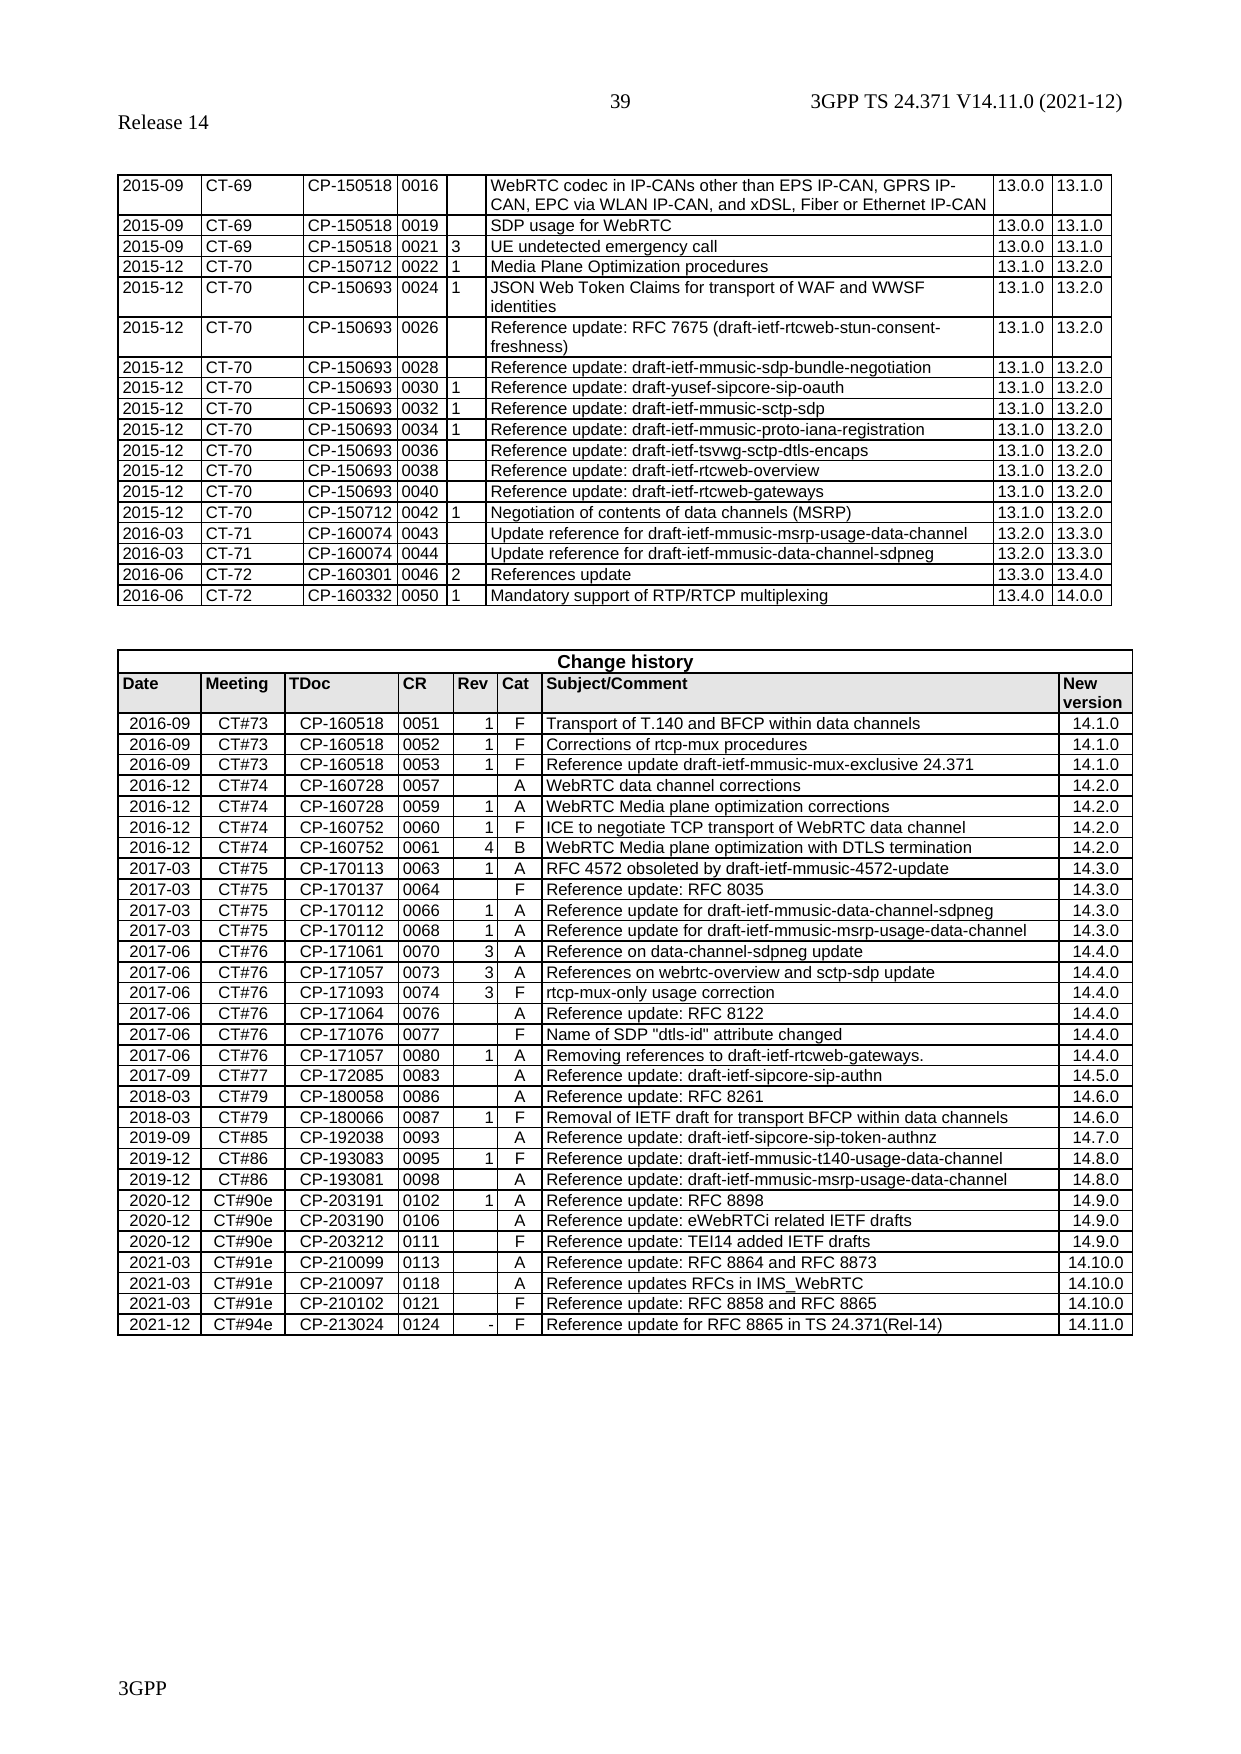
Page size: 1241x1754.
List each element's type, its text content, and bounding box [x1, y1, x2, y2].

table_cell 13.1.0 [994, 441, 1052, 460]
table_cell 4 [454, 838, 497, 857]
table_cell 13.1.0 [1053, 236, 1111, 256]
table_cell 0026 [398, 318, 446, 356]
table_cell 1 [448, 378, 485, 397]
table_cell 0053 [399, 755, 453, 774]
table_cell Name of SDP "dtls-id" attribute changed [543, 1025, 1058, 1044]
table_cell CT-70 [202, 441, 303, 460]
table_cell 0087 [399, 1108, 453, 1127]
table_cell Subject/Comment [543, 674, 1058, 712]
table_cell Reference update: RFC 8858 and RFC 8865 [543, 1294, 1058, 1313]
table_cell Negotiation of contents of data channels (MSRP) [487, 503, 993, 522]
table_cell 0095 [399, 1149, 453, 1168]
table_cell WebRTC Media plane optimization with DTLS termination [543, 838, 1058, 857]
table_cell CT-71 [202, 523, 303, 543]
table_cell Reference update: TEI14 added IETF drafts [543, 1232, 1058, 1251]
table_cell 13.3.0 [1053, 523, 1111, 543]
table_cell Reference update: RFC 8898 [543, 1191, 1058, 1210]
table_cell 1 [454, 859, 497, 878]
table_cell 2017-06 [119, 1046, 200, 1064]
table_cell 0102 [399, 1191, 453, 1210]
table_cell Reference update for draft-ietf-mmusic-msrp-usage-data-channel [543, 921, 1058, 940]
table_cell CT#76 [202, 1046, 284, 1064]
table_cell Reference update: draft-ietf-sipcore-sip-authn [543, 1066, 1058, 1085]
table_cell Reference update: RFC 8864 and RFC 8873 [543, 1253, 1058, 1272]
table_cell Transport of T.140 and BFCP within data channels [543, 714, 1058, 733]
table_cell 0050 [398, 586, 446, 605]
table_cell CP-170112 [286, 900, 398, 919]
table_cell CT#77 [202, 1066, 284, 1085]
table_cell Reference update for draft-ietf-mmusic-data-channel-sdpneg [543, 900, 1058, 919]
table_cell 0024 [398, 278, 446, 316]
table_cell Reference update: draft-ietf-mmusic-sdp-bundle-negotiation [487, 358, 993, 377]
table_cell 2015-09 [119, 216, 201, 235]
table_cell CT#90e [202, 1191, 284, 1210]
table_cell 13.4.0 [994, 586, 1052, 605]
table_cell 0043 [398, 523, 446, 543]
table_cell 0060 [399, 817, 453, 837]
table_cell 0061 [399, 838, 453, 857]
table_cell 0068 [399, 921, 453, 940]
table_cell ICE to negotiate TCP transport of WebRTC data channel [543, 817, 1058, 837]
table_cell 2019-09 [119, 1128, 200, 1147]
table_cell CT#75 [202, 921, 284, 940]
table_cell 2015-12 [119, 399, 201, 418]
table_cell 13.1.0 [994, 482, 1052, 501]
table_cell CP-171093 [286, 983, 398, 1002]
table_cell 2020-12 [119, 1211, 200, 1230]
table_cell CP-210099 [286, 1253, 398, 1272]
table_cell rtcp-mux-only usage correction [543, 983, 1058, 1002]
table_cell CT#79 [202, 1108, 284, 1127]
table_cell Removal of IETF draft for transport BFCP within data channels [543, 1108, 1058, 1127]
table_cell 0036 [398, 441, 446, 460]
table_cell 2016-09 [119, 714, 200, 733]
table_cell CP-160301 [304, 565, 397, 584]
table_cell CT#91e [202, 1294, 284, 1313]
table_cell CP-171061 [286, 942, 398, 961]
table_cell 13.1.0 [1053, 216, 1111, 235]
table_cell F [498, 880, 541, 899]
table_cell 13.1.0 [994, 257, 1052, 276]
table_cell Reference on data-channel-sdpneg update [543, 942, 1058, 961]
table_cell Reference update: draft-ietf-mmusic-proto-iana-registration [487, 420, 993, 439]
table_cell 1 [448, 399, 485, 418]
table_cell Reference update: draft-ietf-mmusic-msrp-usage-data-channel [543, 1170, 1058, 1189]
table_cell [448, 441, 485, 460]
table_cell CP-160518 [286, 755, 398, 774]
table_cell 1 [454, 817, 497, 837]
table_cell New version [1060, 674, 1132, 712]
table_cell 0077 [399, 1025, 453, 1044]
table_cell CT#86 [202, 1149, 284, 1168]
table_cell 0076 [399, 1004, 453, 1023]
table_cell A [498, 797, 541, 816]
table_cell CT#74 [202, 776, 284, 795]
table_cell 0016 [398, 176, 446, 214]
table_cell CT#76 [202, 1004, 284, 1023]
table_cell 0111 [399, 1232, 453, 1251]
table_cell CP-213024 [286, 1315, 398, 1334]
table_cell Reference update: draft-yusef-sipcore-sip-oauth [487, 378, 993, 397]
table_cell 2015-12 [119, 482, 201, 501]
table_cell 3 [448, 236, 485, 256]
table_cell CP-160752 [286, 838, 398, 857]
table_cell CP-160518 [286, 714, 398, 733]
table_cell [454, 1294, 497, 1313]
table_cell A [498, 963, 541, 982]
table_cell 0124 [399, 1315, 453, 1334]
table_cell F [498, 1149, 541, 1168]
table_cell 0044 [398, 544, 446, 563]
table_cell A [498, 1170, 541, 1189]
table_cell 1 [454, 755, 497, 774]
table_cell 1 [454, 714, 497, 733]
table_cell 2020-12 [119, 1232, 200, 1251]
table_cell [454, 1232, 497, 1251]
table_cell 14.2.0 [1060, 817, 1132, 837]
table_cell 14.9.0 [1060, 1211, 1132, 1230]
table_cell References on webrtc-overview and sctp-sdp update [543, 963, 1058, 982]
table_cell CT#76 [202, 963, 284, 982]
table_cell Removing references to draft-ietf-rtcweb-gateways. [543, 1046, 1058, 1064]
table_cell [454, 1087, 497, 1106]
table_cell 0021 [398, 236, 446, 256]
table_cell 14.3.0 [1060, 921, 1132, 940]
table_cell 14.10.0 [1060, 1253, 1132, 1272]
table_cell CP-210102 [286, 1294, 398, 1313]
table_cell F [498, 1025, 541, 1044]
table_cell 14.9.0 [1060, 1191, 1132, 1210]
table_cell A [498, 1128, 541, 1147]
table_cell CT-69 [202, 236, 303, 256]
table_cell CP-203191 [286, 1191, 398, 1210]
table_cell 13.2.0 [1053, 378, 1111, 397]
table_cell 2016-12 [119, 776, 200, 795]
table_cell 14.2.0 [1060, 838, 1132, 857]
table_cell 2015-12 [119, 378, 201, 397]
table_cell A [498, 1191, 541, 1210]
table_cell CP-150712 [304, 257, 397, 276]
table_cell Reference update: draft-ietf-rtcweb-overview [487, 461, 993, 480]
table_cell 14.4.0 [1060, 983, 1132, 1002]
table_cell 13.1.0 [994, 278, 1052, 316]
table_cell 13.2.0 [1053, 441, 1111, 460]
table_cell 1 [454, 735, 497, 754]
table_cell 2015-12 [119, 441, 201, 460]
table_cell CT#85 [202, 1128, 284, 1147]
table_cell Reference update draft-ietf-mmusic-mux-exclusive 24.371 [543, 755, 1058, 774]
table_cell RFC 4572 obsoleted by draft-ietf-mmusic-4572-update [543, 859, 1058, 878]
table_cell 14.2.0 [1060, 776, 1132, 795]
table_cell 13.2.0 [1053, 461, 1111, 480]
table_cell 14.4.0 [1060, 1046, 1132, 1064]
table_cell F [498, 714, 541, 733]
table_cell Meeting [202, 674, 284, 712]
table_cell 2020-12 [119, 1191, 200, 1210]
table_cell 2016-03 [119, 544, 201, 563]
table_cell F [498, 755, 541, 774]
table_cell Reference updates RFCs in IMS_WebRTC [543, 1273, 1058, 1293]
table_cell CT-70 [202, 482, 303, 501]
table_cell Reference update: draft-ietf-tsvwg-sctp-dtls-encaps [487, 441, 993, 460]
table_cell 2019-12 [119, 1149, 200, 1168]
table_cell 14.4.0 [1060, 942, 1132, 961]
table_cell CT#94e [202, 1315, 284, 1334]
table_cell [448, 461, 485, 480]
table_cell 13.2.0 [994, 544, 1052, 563]
table_cell CP-180066 [286, 1108, 398, 1127]
table_cell 2021-03 [119, 1294, 200, 1313]
table_cell 0066 [399, 900, 453, 919]
table_cell 0046 [398, 565, 446, 584]
table_cell 0028 [398, 358, 446, 377]
table_cell 1 [454, 1191, 497, 1210]
table_cell 14.6.0 [1060, 1087, 1132, 1106]
table_cell F [498, 817, 541, 837]
table_cell F [498, 983, 541, 1002]
table_cell CP-150693 [304, 318, 397, 356]
table_cell 2017-03 [119, 859, 200, 878]
table_cell 13.1.0 [994, 399, 1052, 418]
table_cell CP-160074 [304, 544, 397, 563]
table_cell 2021-03 [119, 1273, 200, 1293]
table_cell 3 [454, 963, 497, 982]
table_cell 2015-12 [119, 461, 201, 480]
table_cell CT#73 [202, 755, 284, 774]
table_cell 14.3.0 [1060, 880, 1132, 899]
table_cell 3 [454, 942, 497, 961]
table_cell F [498, 1108, 541, 1127]
table_cell 1 [454, 1108, 497, 1127]
table_cell Reference update for RFC 8865 in TS 24.371(Rel-14) [543, 1315, 1058, 1334]
table_cell F [498, 1232, 541, 1251]
table_cell 13.3.0 [1053, 544, 1111, 563]
table_cell A [498, 921, 541, 940]
table_cell 13.2.0 [1053, 399, 1111, 418]
table_cell 14.9.0 [1060, 1232, 1132, 1251]
table_header Change history [119, 651, 1132, 672]
table_cell [454, 1066, 497, 1085]
table_cell [454, 1211, 497, 1230]
table_cell CP-193081 [286, 1170, 398, 1189]
table_cell 2015-12 [119, 358, 201, 377]
table_cell 2016-12 [119, 797, 200, 816]
table_cell B [498, 838, 541, 857]
table_cell CT-70 [202, 461, 303, 480]
table_cell CP-150693 [304, 399, 397, 418]
table_cell 0052 [399, 735, 453, 754]
table_cell Reference update: draft-ietf-mmusic-sctp-sdp [487, 399, 993, 418]
table_cell 0098 [399, 1170, 453, 1189]
table_cell 2017-06 [119, 983, 200, 1002]
table_cell 13.1.0 [994, 358, 1052, 377]
table_cell CT#75 [202, 880, 284, 899]
table_cell 0022 [398, 257, 446, 276]
table_cell CP-150518 [304, 216, 397, 235]
table_cell CP-210097 [286, 1273, 398, 1293]
table_cell [454, 1170, 497, 1189]
table_cell 0070 [399, 942, 453, 961]
table_cell CP-170113 [286, 859, 398, 878]
table_cell Reference update: RFC 7675 (draft-ietf-rtcweb-stun-consent-freshness) [487, 318, 993, 356]
table_cell CT#73 [202, 735, 284, 754]
table_cell [448, 523, 485, 543]
table_cell [448, 176, 485, 214]
table_cell [448, 216, 485, 235]
table_cell [454, 880, 497, 899]
table_cell 2016-03 [119, 523, 201, 543]
table_cell CP-160728 [286, 776, 398, 795]
table_cell 13.4.0 [1053, 565, 1111, 584]
table_cell 0118 [399, 1273, 453, 1293]
table_cell 2016-06 [119, 565, 201, 584]
table_cell 13.1.0 [1053, 176, 1111, 214]
table_cell 14.1.0 [1060, 735, 1132, 754]
table_cell [454, 1025, 497, 1044]
table_cell CT#76 [202, 942, 284, 961]
table_cell [454, 1128, 497, 1147]
table_cell CT#75 [202, 900, 284, 919]
table_cell Mandatory support of RTP/RTCP multiplexing [487, 586, 993, 605]
table_cell WebRTC codec in IP-CANs other than EPS IP-CAN, GPRS IP-CAN, EPC via WLAN IP-CAN, and xDSL, Fiber or Ethernet IP-CAN [487, 176, 993, 214]
table_cell 2018-03 [119, 1087, 200, 1106]
table_cell CP-150693 [304, 482, 397, 501]
table_cell CP-172085 [286, 1066, 398, 1085]
table_cell [454, 776, 497, 795]
table_cell 1 [454, 921, 497, 940]
table_cell CT-70 [202, 420, 303, 439]
table_cell 0051 [399, 714, 453, 733]
table_cell 0032 [398, 399, 446, 418]
table_cell 2017-06 [119, 1025, 200, 1044]
table_cell 14.3.0 [1060, 859, 1132, 878]
table_cell CT-70 [202, 399, 303, 418]
table_cell 0030 [398, 378, 446, 397]
table_cell CT#76 [202, 983, 284, 1002]
table_cell CP-160518 [286, 735, 398, 754]
table_cell CT#91e [202, 1273, 284, 1293]
table_cell 13.1.0 [994, 503, 1052, 522]
table_cell 2021-12 [119, 1315, 200, 1334]
table_cell References update [487, 565, 993, 584]
table_cell CT#74 [202, 838, 284, 857]
table_cell 14.1.0 [1060, 714, 1132, 733]
table_cell 13.1.0 [994, 420, 1052, 439]
table_cell A [498, 900, 541, 919]
table_cell 0063 [399, 859, 453, 878]
table_cell 14.7.0 [1060, 1128, 1132, 1147]
table_cell F [498, 1315, 541, 1334]
table_cell CP-150693 [304, 461, 397, 480]
table_cell 0086 [399, 1087, 453, 1106]
table_cell 0019 [398, 216, 446, 235]
table_cell CT-72 [202, 586, 303, 605]
table_cell 0038 [398, 461, 446, 480]
table_cell 2015-09 [119, 236, 201, 256]
table_cell 1 [454, 797, 497, 816]
table_cell CP-160332 [304, 586, 397, 605]
table_cell A [498, 1066, 541, 1085]
table_cell CP-150518 [304, 236, 397, 256]
table_cell CT-70 [202, 278, 303, 316]
table_cell [448, 482, 485, 501]
table_cell 14.5.0 [1060, 1066, 1132, 1085]
table_cell 2019-12 [119, 1170, 200, 1189]
table_cell TDoc [286, 674, 398, 712]
table_cell CP-160752 [286, 817, 398, 837]
table_cell CP-171057 [286, 963, 398, 982]
table_cell 1 [448, 586, 485, 605]
table_cell CT-71 [202, 544, 303, 563]
table_cell 13.2.0 [1053, 358, 1111, 377]
table_cell 2017-03 [119, 900, 200, 919]
table_cell CP-171057 [286, 1046, 398, 1064]
table_cell Reference update: eWebRTCi related IETF drafts [543, 1211, 1058, 1230]
table_cell 14.10.0 [1060, 1273, 1132, 1293]
table_cell [448, 544, 485, 563]
table_cell CT#79 [202, 1087, 284, 1106]
table_cell 13.2.0 [1053, 482, 1111, 501]
table_cell Reference update: draft-ietf-sipcore-sip-token-authnz [543, 1128, 1058, 1147]
table_cell 2017-06 [119, 942, 200, 961]
table_cell WebRTC data channel corrections [543, 776, 1058, 795]
table_cell 1 [454, 1149, 497, 1168]
table_cell 14.11.0 [1060, 1315, 1132, 1334]
table_cell 0042 [398, 503, 446, 522]
table_cell 0106 [399, 1211, 453, 1230]
table_cell 14.1.0 [1060, 755, 1132, 774]
table_cell 2016-06 [119, 586, 201, 605]
table_cell 0064 [399, 880, 453, 899]
table_cell 2017-03 [119, 921, 200, 940]
table_cell CP-193083 [286, 1149, 398, 1168]
table_cell 13.0.0 [994, 216, 1052, 235]
table_cell 14.3.0 [1060, 900, 1132, 919]
table_cell WebRTC Media plane optimization corrections [543, 797, 1058, 816]
table_cell 0121 [399, 1294, 453, 1313]
table_cell 2017-09 [119, 1066, 200, 1085]
table_cell 13.2.0 [1053, 318, 1111, 356]
table_cell [448, 318, 485, 356]
table_cell CP-150693 [304, 278, 397, 316]
table_cell 2021-03 [119, 1253, 200, 1272]
table_cell 1 [454, 900, 497, 919]
table_cell 13.2.0 [1053, 278, 1111, 316]
table_cell A [498, 1253, 541, 1272]
table_cell Reference update: RFC 8122 [543, 1004, 1058, 1023]
table_cell A [498, 1273, 541, 1293]
table_cell CT#74 [202, 797, 284, 816]
table_cell CP-203190 [286, 1211, 398, 1230]
table_cell 1 [448, 257, 485, 276]
table_cell UE undetected emergency call [487, 236, 993, 256]
table_cell CT#86 [202, 1170, 284, 1189]
table_cell 2016-12 [119, 817, 200, 837]
table_cell A [498, 942, 541, 961]
table_cell 1 [448, 420, 485, 439]
table_cell CP-150693 [304, 358, 397, 377]
table_cell 3 [454, 983, 497, 1002]
table_cell A [498, 776, 541, 795]
table_cell 14.0.0 [1053, 586, 1111, 605]
table_cell Reference update: draft-ietf-mmusic-t140-usage-data-channel [543, 1149, 1058, 1168]
table_cell 0080 [399, 1046, 453, 1064]
table_cell 13.2.0 [1053, 503, 1111, 522]
table_cell 13.2.0 [994, 523, 1052, 543]
table_cell CT#76 [202, 1025, 284, 1044]
table_cell 13.3.0 [994, 565, 1052, 584]
table_cell A [498, 1046, 541, 1064]
table_cell [454, 1273, 497, 1293]
table_cell 13.0.0 [994, 236, 1052, 256]
table_cell 2017-06 [119, 963, 200, 982]
table_cell CP-160728 [286, 797, 398, 816]
table_cell Date [119, 674, 200, 712]
table_cell CP-150712 [304, 503, 397, 522]
table_cell CP-150693 [304, 420, 397, 439]
table_cell F [498, 1294, 541, 1313]
table_cell Corrections of rtcp-mux procedures [543, 735, 1058, 754]
table_cell CP-160074 [304, 523, 397, 543]
table_cell CT-70 [202, 358, 303, 377]
table_cell 14.2.0 [1060, 797, 1132, 816]
table_cell CT#75 [202, 859, 284, 878]
table_cell CT-69 [202, 176, 303, 214]
table_cell CP-180058 [286, 1087, 398, 1106]
table_cell Reference update: draft-ietf-rtcweb-gateways [487, 482, 993, 501]
table_cell Update reference for draft-ietf-mmusic-msrp-usage-data-channel [487, 523, 993, 543]
table_cell 14.8.0 [1060, 1170, 1132, 1189]
table_cell 2015-12 [119, 420, 201, 439]
table_cell CT#90e [202, 1211, 284, 1230]
table_cell CT-69 [202, 216, 303, 235]
table_cell CP-203212 [286, 1232, 398, 1251]
table_cell Reference update: RFC 8035 [543, 880, 1058, 899]
table_cell 13.1.0 [994, 318, 1052, 356]
table_cell CP-171076 [286, 1025, 398, 1044]
table_cell CT#90e [202, 1232, 284, 1251]
table_cell CP-192038 [286, 1128, 398, 1147]
table_cell 2016-09 [119, 735, 200, 754]
table_cell Rev [454, 674, 497, 712]
table_cell Reference update: RFC 8261 [543, 1087, 1058, 1106]
table_cell - [454, 1315, 497, 1334]
table_cell Media Plane Optimization procedures [487, 257, 993, 276]
table_cell 14.4.0 [1060, 1025, 1132, 1044]
table_cell CT-70 [202, 503, 303, 522]
table_cell [454, 1253, 497, 1272]
table_cell CT-70 [202, 378, 303, 397]
table_cell 0113 [399, 1253, 453, 1272]
table_cell CT#74 [202, 817, 284, 837]
table_cell CP-150693 [304, 378, 397, 397]
table_cell 13.1.0 [994, 461, 1052, 480]
table_cell CR [399, 674, 453, 712]
table_cell 0083 [399, 1066, 453, 1085]
table_cell 2017-03 [119, 880, 200, 899]
table_cell 2015-12 [119, 503, 201, 522]
table_cell 2016-09 [119, 755, 200, 774]
table_cell 2015-09 [119, 176, 201, 214]
table_cell 0040 [398, 482, 446, 501]
table_cell 0057 [399, 776, 453, 795]
table_cell 14.8.0 [1060, 1149, 1132, 1168]
table_cell 13.2.0 [1053, 257, 1111, 276]
table_cell CP-150518 [304, 176, 397, 214]
table_cell 1 [448, 278, 485, 316]
table_cell 1 [448, 503, 485, 522]
table_cell A [498, 1211, 541, 1230]
table_cell 2018-03 [119, 1108, 200, 1127]
table_cell 13.2.0 [1053, 420, 1111, 439]
table_cell CT-72 [202, 565, 303, 584]
table_cell 14.10.0 [1060, 1294, 1132, 1313]
table_cell A [498, 1004, 541, 1023]
table_cell 2016-12 [119, 838, 200, 857]
table_cell 2015-12 [119, 257, 201, 276]
table_cell 14.6.0 [1060, 1108, 1132, 1127]
table_cell CP-170137 [286, 880, 398, 899]
table_cell [454, 1004, 497, 1023]
table_cell Cat [498, 674, 541, 712]
table_cell CT-70 [202, 318, 303, 356]
table_cell 13.1.0 [994, 378, 1052, 397]
table_cell 0034 [398, 420, 446, 439]
table_cell 13.0.0 [994, 176, 1052, 214]
table_cell CT#91e [202, 1253, 284, 1272]
table_cell JSON Web Token Claims for transport of WAF and WWSF identities [487, 278, 993, 316]
table_cell 2017-06 [119, 1004, 200, 1023]
table_cell 2015-12 [119, 318, 201, 356]
table_cell F [498, 735, 541, 754]
table_cell CP-170112 [286, 921, 398, 940]
table_cell 14.4.0 [1060, 963, 1132, 982]
table_cell Update reference for draft-ietf-mmusic-data-channel-sdpneg [487, 544, 993, 563]
table_cell 2015-12 [119, 278, 201, 316]
table_cell A [498, 859, 541, 878]
table_cell SDP usage for WebRTC [487, 216, 993, 235]
table_cell 0093 [399, 1128, 453, 1147]
table_cell 14.4.0 [1060, 1004, 1132, 1023]
table_cell 0059 [399, 797, 453, 816]
table_cell [448, 358, 485, 377]
table_cell 2 [448, 565, 485, 584]
table_cell CT#73 [202, 714, 284, 733]
table_cell 1 [454, 1046, 497, 1064]
table_cell CP-150693 [304, 441, 397, 460]
table_cell CP-171064 [286, 1004, 398, 1023]
table_cell CT-70 [202, 257, 303, 276]
table_cell A [498, 1087, 541, 1106]
table_cell 0073 [399, 963, 453, 982]
table_cell 0074 [399, 983, 453, 1002]
